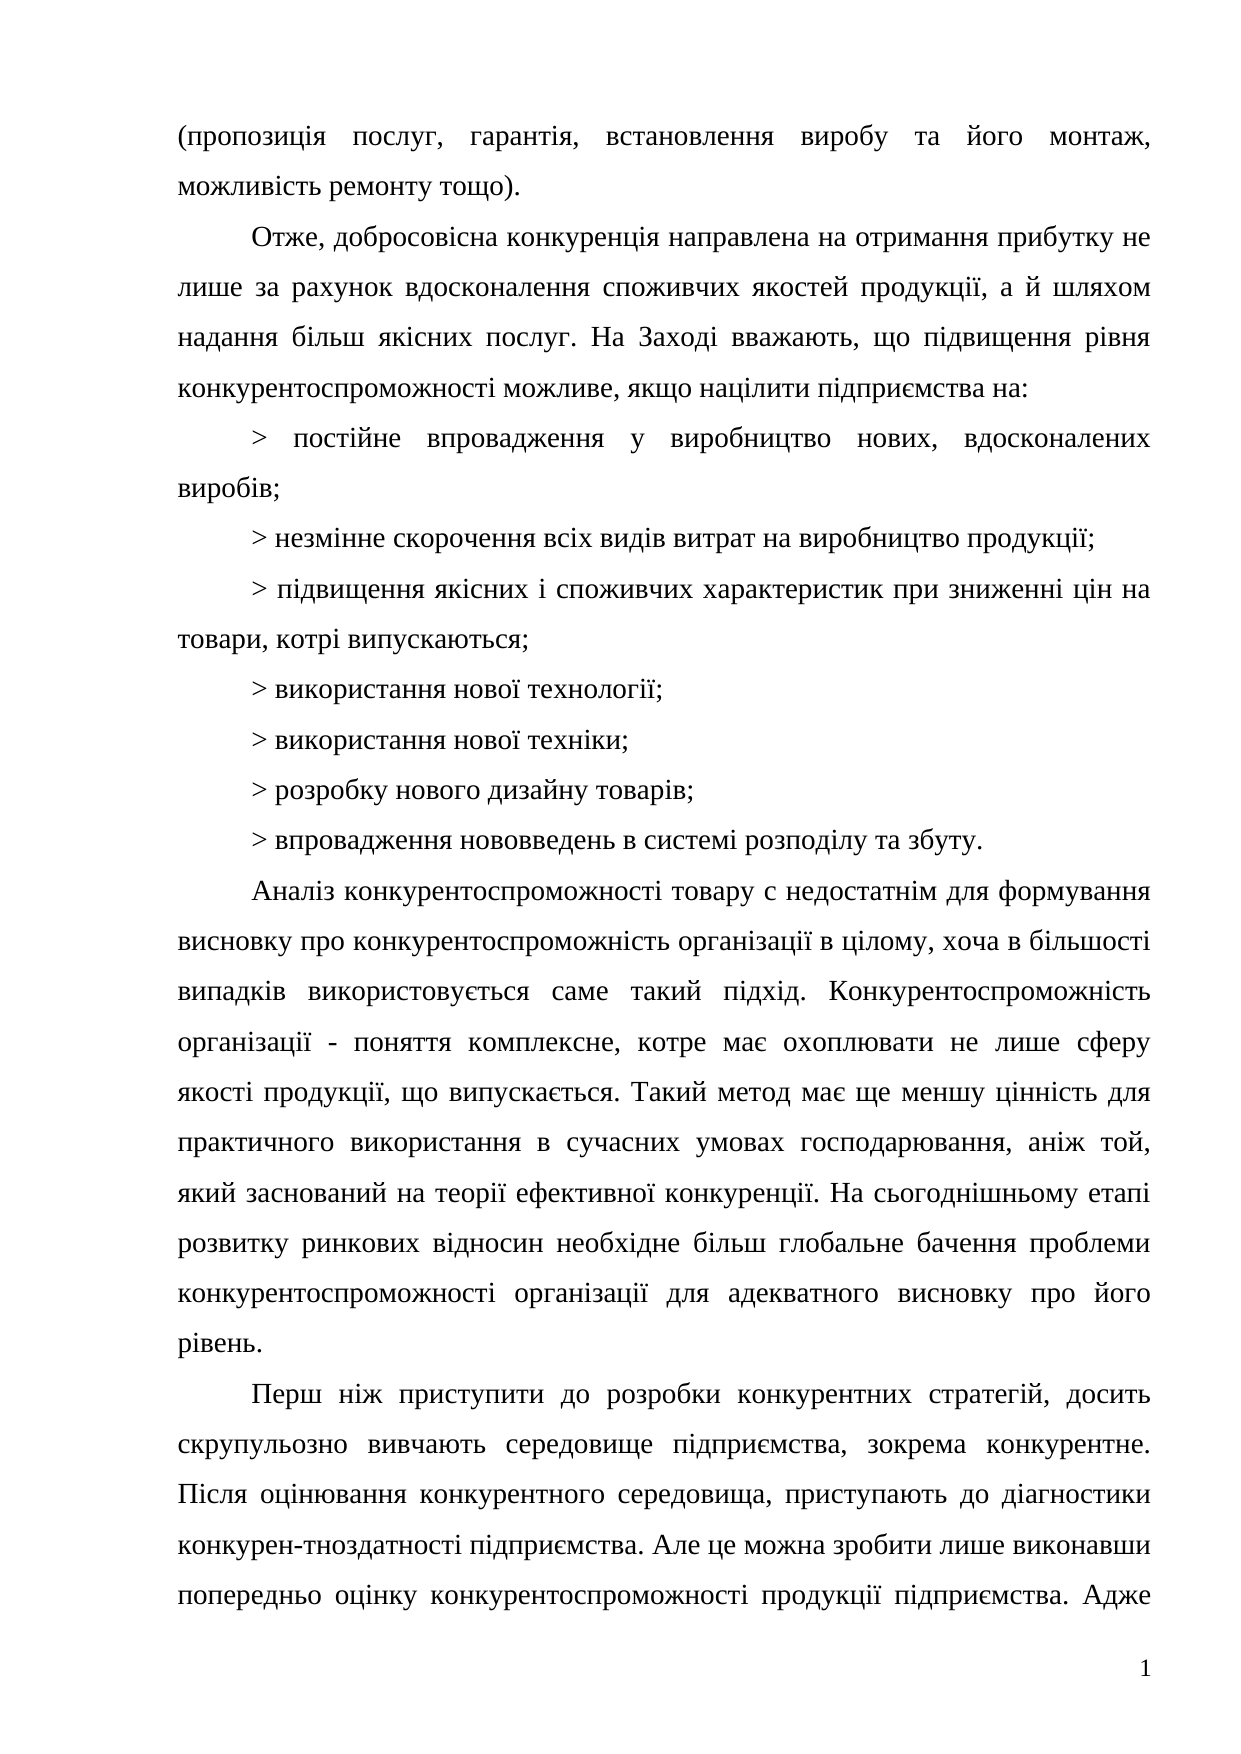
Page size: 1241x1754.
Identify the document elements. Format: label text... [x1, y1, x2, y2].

text > розробку нового дизайну товарів; [177, 772, 1152, 806]
text > впровадження нововведень в системі розподілу та збуту. [177, 822, 1152, 856]
text > підвищення якісних і споживчих характеристик при зниженні цін на товари, котрі випускаються; [177, 571, 1152, 655]
text > незмінне скорочення всіх видів витрат на виробництво продукції; [177, 521, 1152, 554]
text > використання нової технології; [177, 672, 1152, 705]
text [177, 1376, 1152, 1611]
text Отже, добросовісна конкуренція направлена на отримання прибутку не лише за рахунок вдосконалення споживчих якостей продукції, а й шляхом надання більш якісних послуг. На Заході вважають, що підвищення рівня конкурентоспроможності можливе, якщо націлити підприємства на: [177, 219, 1152, 403]
text > постійне впровадження у виробництво нових, вдосконалених виробів; [177, 420, 1152, 504]
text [177, 118, 1152, 202]
text > використання нової техніки; [177, 722, 1152, 755]
text Аналіз конкурентоспроможності товару с недостатнім для формування висновку про конкурентоспроможність організації в цілому, хоча в більшості випадків використовується саме такий підхід. Конкурентоспроможність організації - поняття комплексне, котре має охоплювати не лише сферу якості продукції, що випускається. Такий метод має ще меншу цінність для практичного використання в сучасних умовах господарювання, аніж той, який заснований на теорії ефективної конкуренції. На сьогоднішньому етапі розвитку ринкових відносин необхідне більш глобальне бачення проблеми конкурентоспроможності організації для адекватного висновку про його рівень. [177, 873, 1152, 1359]
